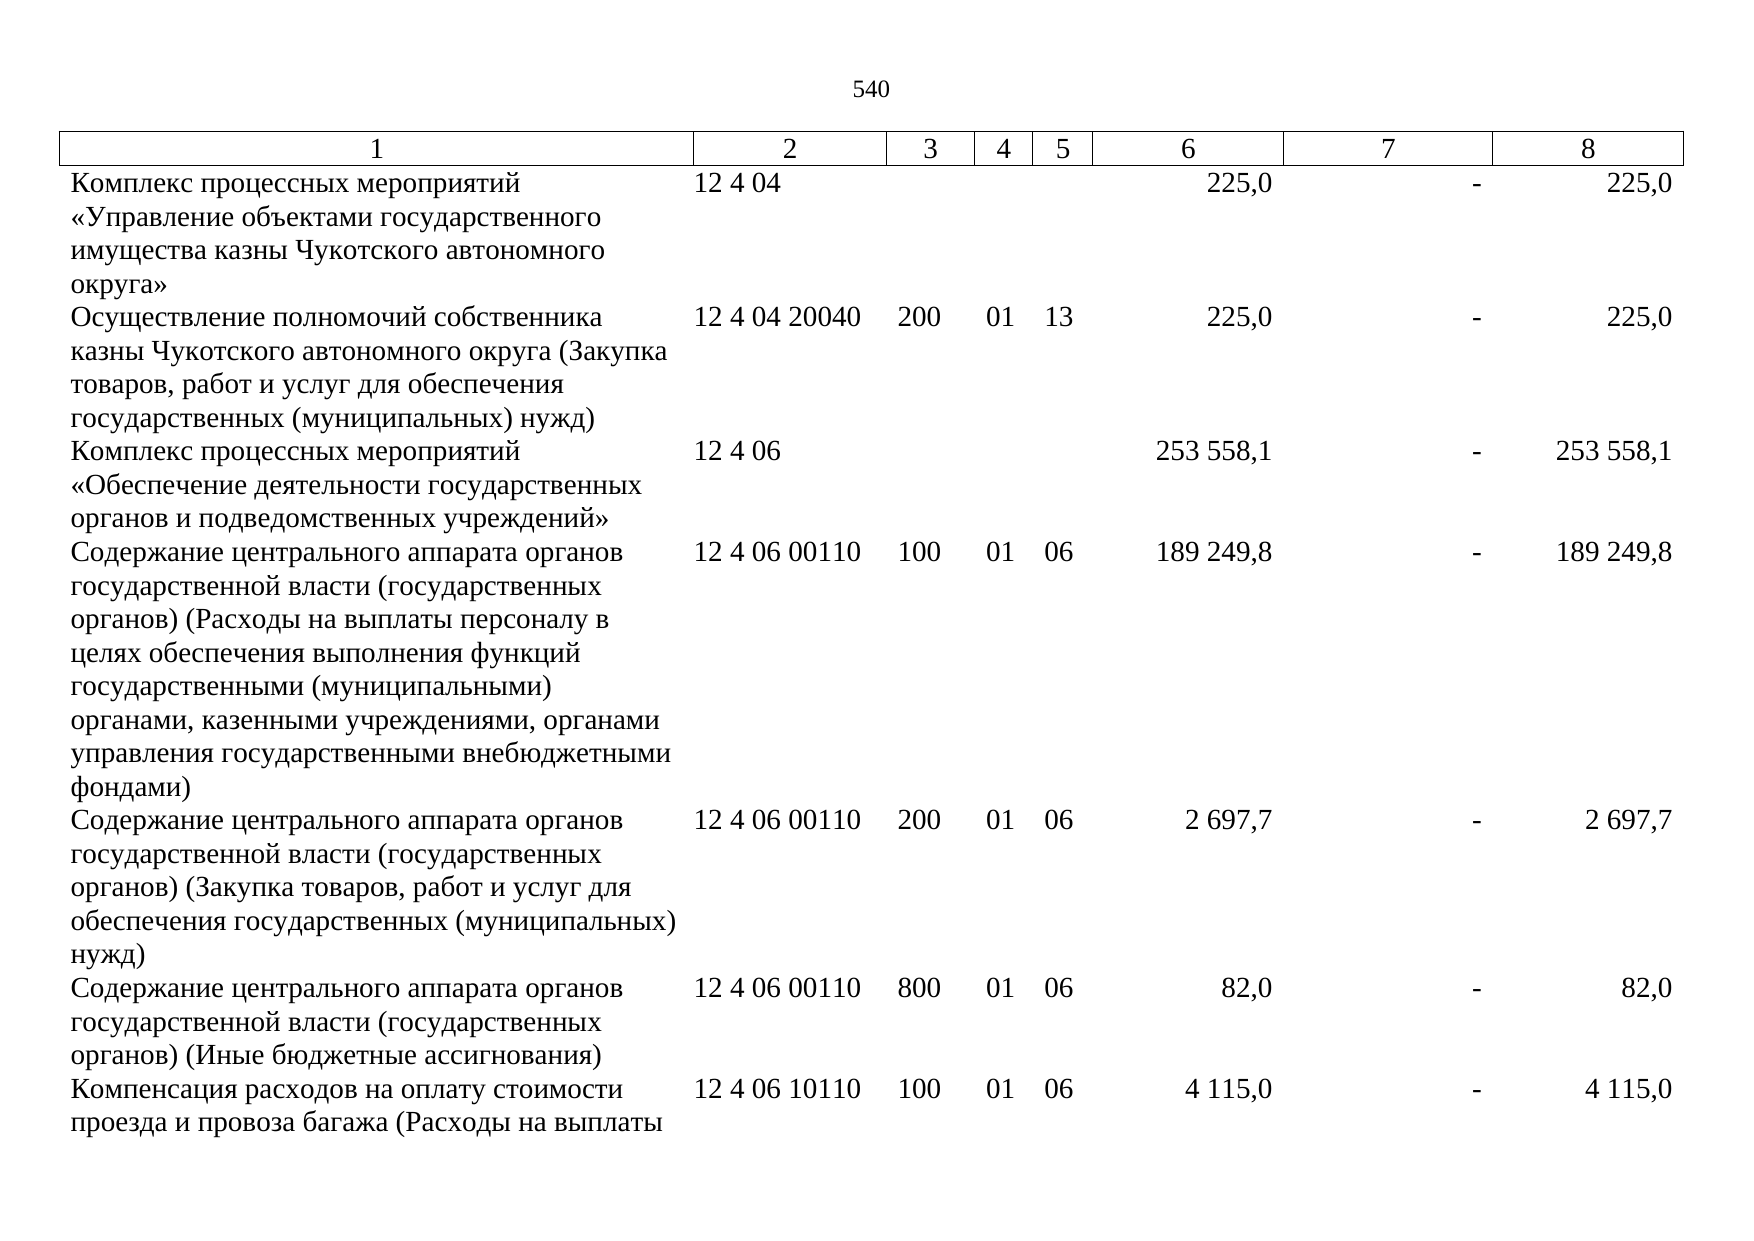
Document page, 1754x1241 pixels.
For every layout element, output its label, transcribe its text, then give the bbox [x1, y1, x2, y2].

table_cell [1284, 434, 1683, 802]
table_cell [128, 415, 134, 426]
table_header 7 [1284, 132, 1492, 165]
table_header 6 [1093, 132, 1283, 165]
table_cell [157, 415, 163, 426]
table_header 4 [975, 132, 1032, 165]
table_header 8 [1493, 132, 1683, 165]
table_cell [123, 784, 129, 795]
table_header 3 [887, 132, 974, 165]
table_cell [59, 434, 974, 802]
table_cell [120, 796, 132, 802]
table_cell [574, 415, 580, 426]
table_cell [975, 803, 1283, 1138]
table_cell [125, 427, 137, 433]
table_header 1 [60, 132, 693, 165]
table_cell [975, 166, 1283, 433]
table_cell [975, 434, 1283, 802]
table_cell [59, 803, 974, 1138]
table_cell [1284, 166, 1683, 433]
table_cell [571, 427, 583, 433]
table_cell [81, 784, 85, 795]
table_header 5 [1033, 132, 1092, 165]
table_header 2 [694, 132, 886, 165]
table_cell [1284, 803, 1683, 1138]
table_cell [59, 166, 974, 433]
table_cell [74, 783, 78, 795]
